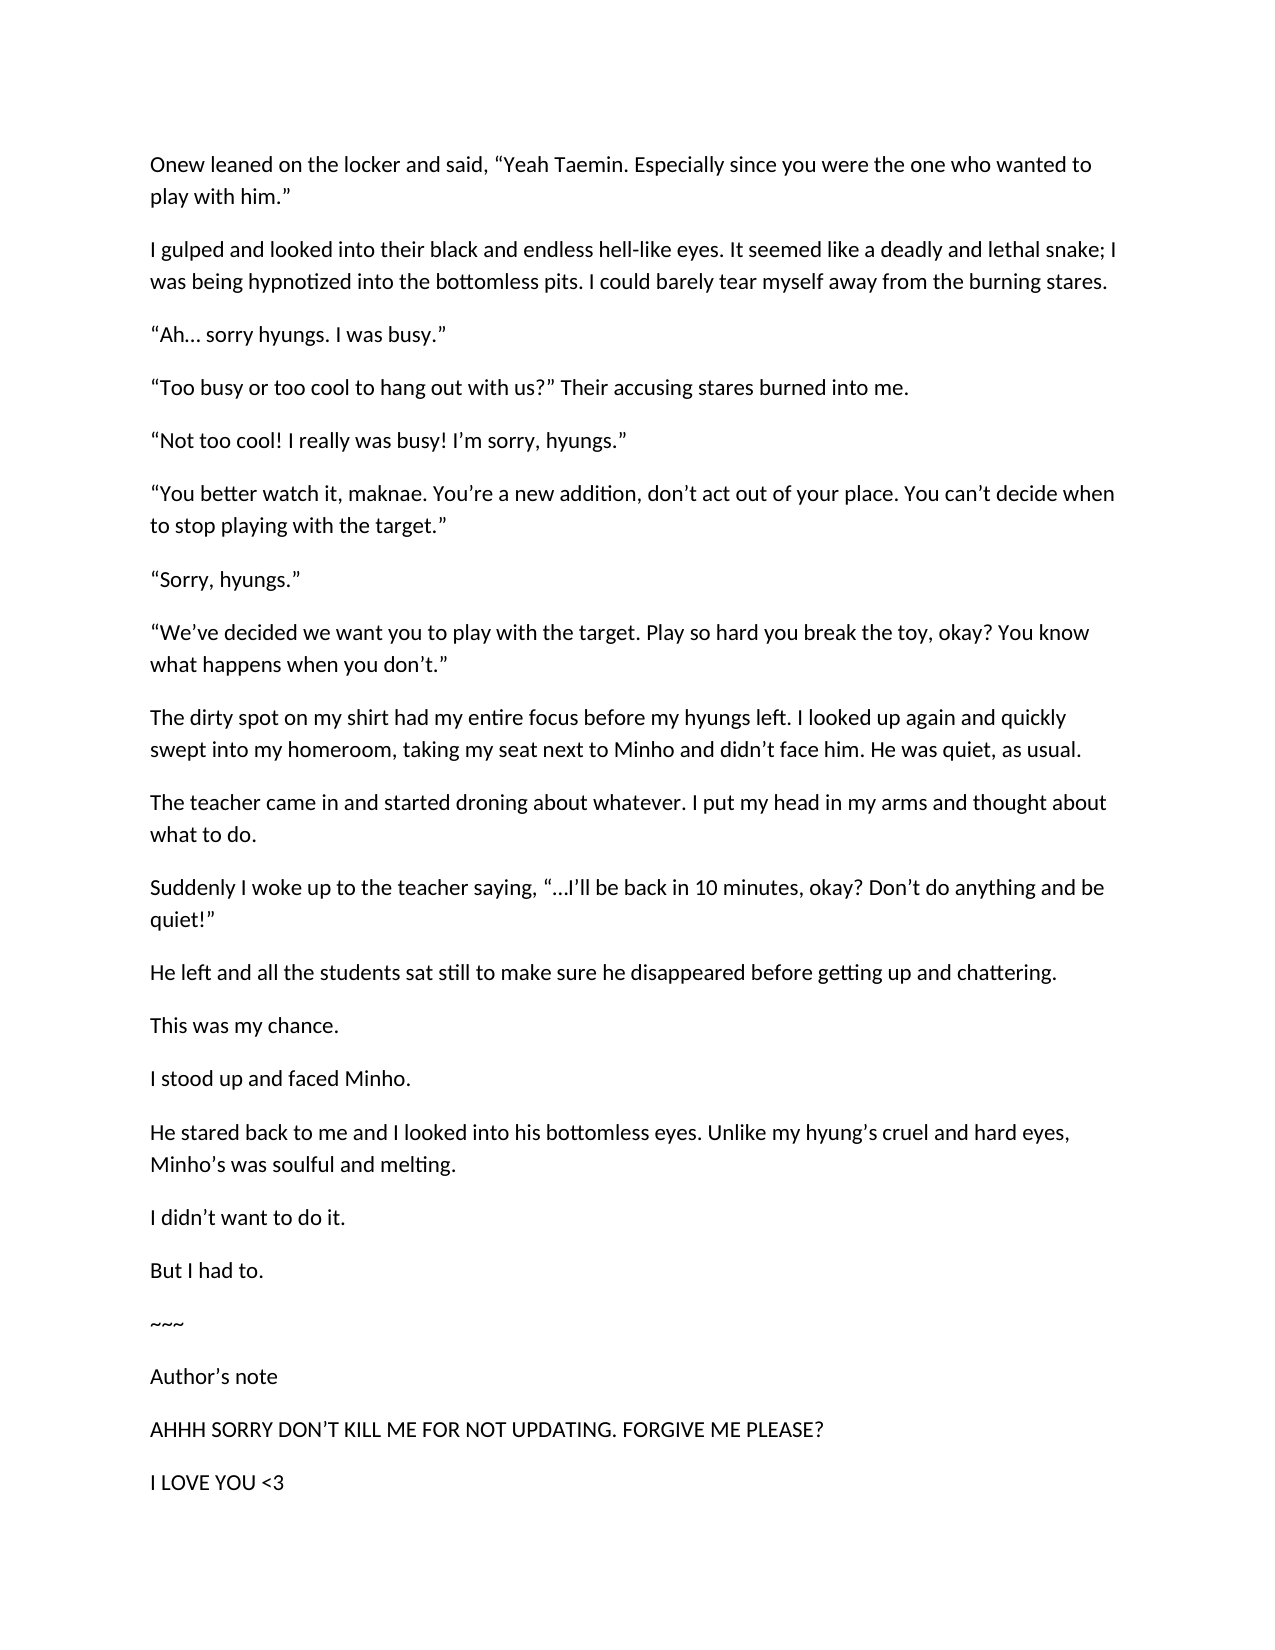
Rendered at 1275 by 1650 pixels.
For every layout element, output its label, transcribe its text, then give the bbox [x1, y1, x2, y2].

text He stared back to me and I looked into his bottomless eyes. Unlike my hyung’s cruel and hard eyes, Minho’s was soulful and melting. [150, 1118, 1125, 1178]
text Onew leaned on the locker and said, “Yeah Taemin. Especially since you were the one who wanted to play with him.” [150, 150, 1125, 210]
text “Sorry, hyungs.” [150, 565, 1125, 593]
text This was my chance. [150, 1012, 1125, 1039]
text “Ah… sorry hyungs. I was busy.” [150, 320, 1125, 348]
text The teacher came in and started droning about whatever. I put my head in my arms and thought about what to do. [150, 788, 1125, 848]
text ~~~ [150, 1309, 1125, 1337]
text “Too busy or too cool to hang out with us?” Their accusing stares burned into me. [150, 373, 1125, 401]
text He left and all the students sat still to make sure he disappeared before getting up and chattering. [150, 958, 1125, 987]
text “We’ve decided we want you to play with the target. Play so hard you break the toy, okay? You know what happens when you don’t.” [150, 618, 1125, 678]
text Author’s note [150, 1362, 1125, 1390]
text I gulped and looked into their black and endless hell-like eyes. It seemed like a deadly and lethal snake; I was being hypnotized into the bottomless pits. I could barely tear myself away from the burning stares. [150, 235, 1125, 295]
text But I had to. [150, 1256, 1125, 1284]
text The dirty spot on my shirt had my entire focus before my hyungs left. I looked up again and quickly swept into my homeroom, taking my seat next to Minho and didn’t face him. He was quiet, as usual. [150, 703, 1125, 763]
text I LOVE YOU <3 [150, 1468, 1125, 1496]
text “Not too cool! I really was busy! I’m sorry, hyungs.” [150, 426, 1125, 454]
text AHHH SORRY DON’T KILL ME FOR NOT UPDATING. FORGIVE ME PLEASE? [150, 1415, 1125, 1443]
text I didn’t want to do it. [150, 1203, 1125, 1231]
text Suddenly I woke up to the teacher saying, “…I’ll be back in 10 minutes, okay? Don’t do anything and be quiet!” [150, 873, 1125, 933]
text “You better watch it, maknae. You’re a new addition, don’t act out of your place. You can’t decide when to stop playing with the target.” [150, 479, 1125, 540]
text I stood up and faced Minho. [150, 1064, 1125, 1093]
